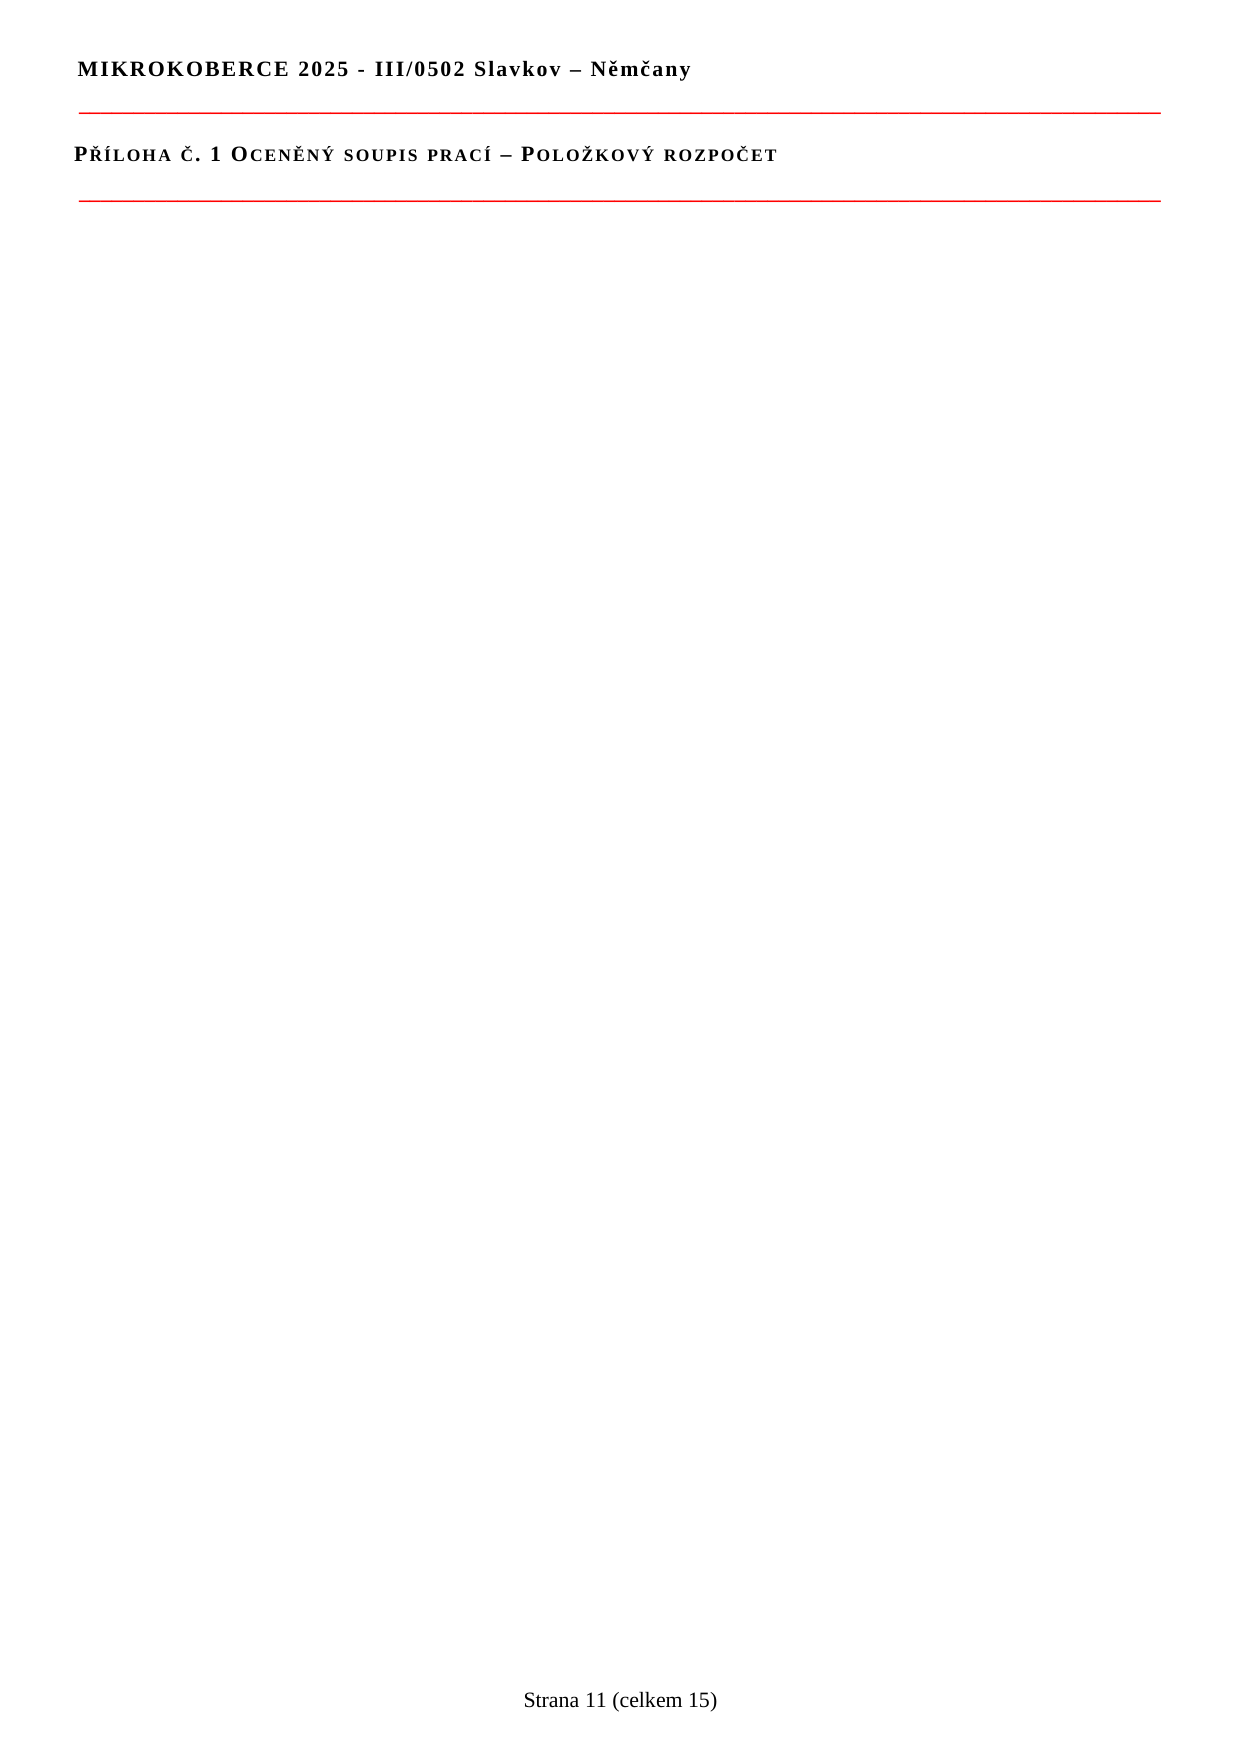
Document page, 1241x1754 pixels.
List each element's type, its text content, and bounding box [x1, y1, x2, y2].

text Příloha č. 1 Oceněný soupis prací – Položkový rozpočet [74, 141, 1167, 166]
text ___________________________________________________________________________________________________ [74, 179, 1167, 204]
